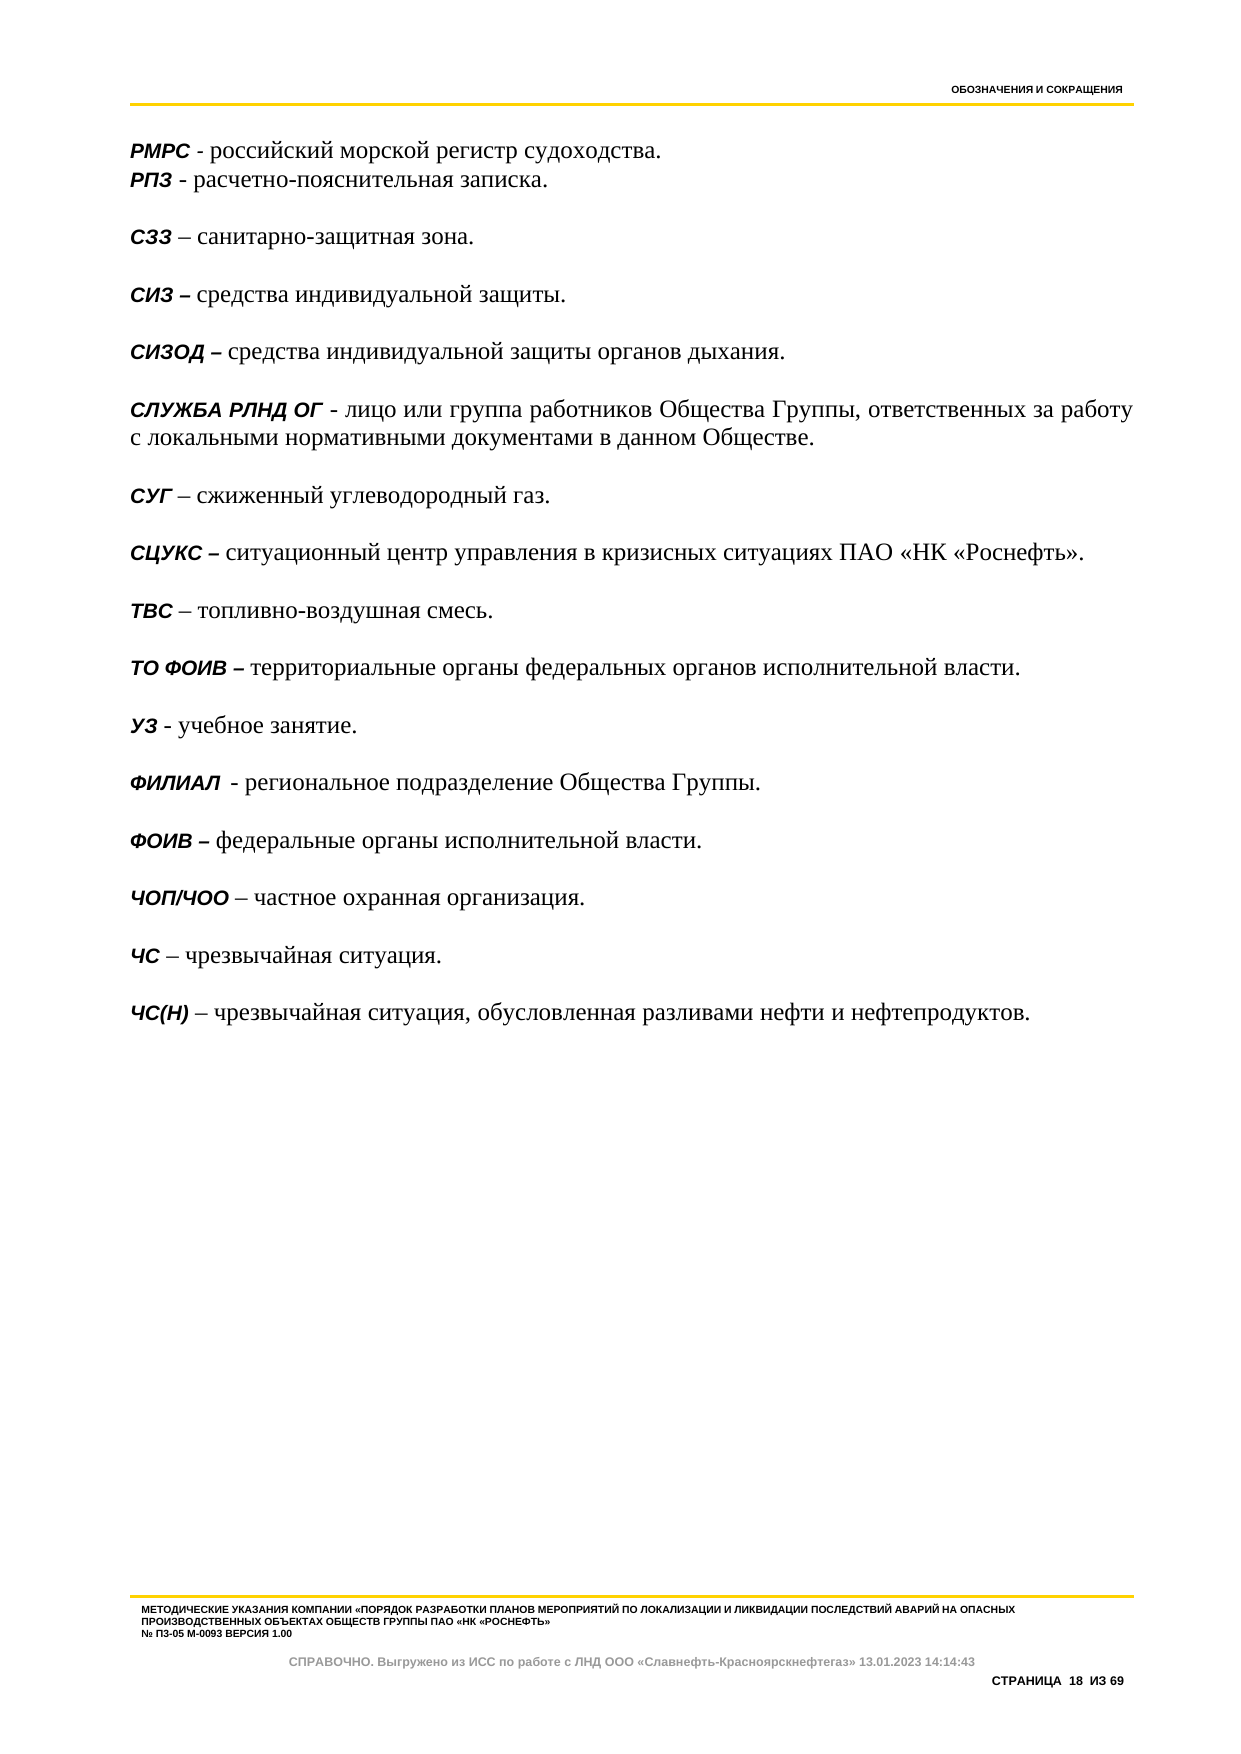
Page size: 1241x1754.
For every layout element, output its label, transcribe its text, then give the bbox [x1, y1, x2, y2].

text СЛУЖБА РЛНД ог - лицо или группа работников Общества Группы, ответственных за работу с локальными нормативными документами в данном Обществе. [130, 394, 1134, 451]
text ФОИВ – федеральные органы исполнительной власти. [130, 825, 1134, 854]
text РМРС - российский морской регистр судоходства. [130, 135, 1134, 164]
text ФИЛИАЛ - региональное подразделение Общества Группы. [130, 767, 1134, 796]
text РПЗ - расчетно-пояснительная записка. [130, 164, 1134, 192]
text ТО ФОИВ – территориальные органы федеральных органов исполнительной власти. [130, 652, 1134, 681]
text ТВС – топливно-воздушная смесь. [130, 595, 1134, 624]
text ЧС(Н) – чрезвычайная ситуация, обусловленная разливами нефти и нефтепродуктов. [130, 997, 1134, 1026]
text СИЗОД – средства индивидуальной защиты органов дыхания. [130, 336, 1134, 365]
text СЦУКС – ситуационный центр управления в кризисных ситуациях ПАО «НК «Роснефть». [130, 537, 1134, 566]
text СИЗ – средства индивидуальной защиты. [130, 279, 1134, 307]
text ЧОП/ЧОО – частное охранная организация. [130, 882, 1134, 911]
text СУГ – сжиженный углеводородный газ. [130, 480, 1134, 509]
text УЗ - учебное занятие. [130, 710, 1134, 739]
text СЗЗ – санитарно-защитная зона. [130, 221, 1134, 250]
text ЧС – чрезвычайная ситуация. [130, 940, 1134, 969]
